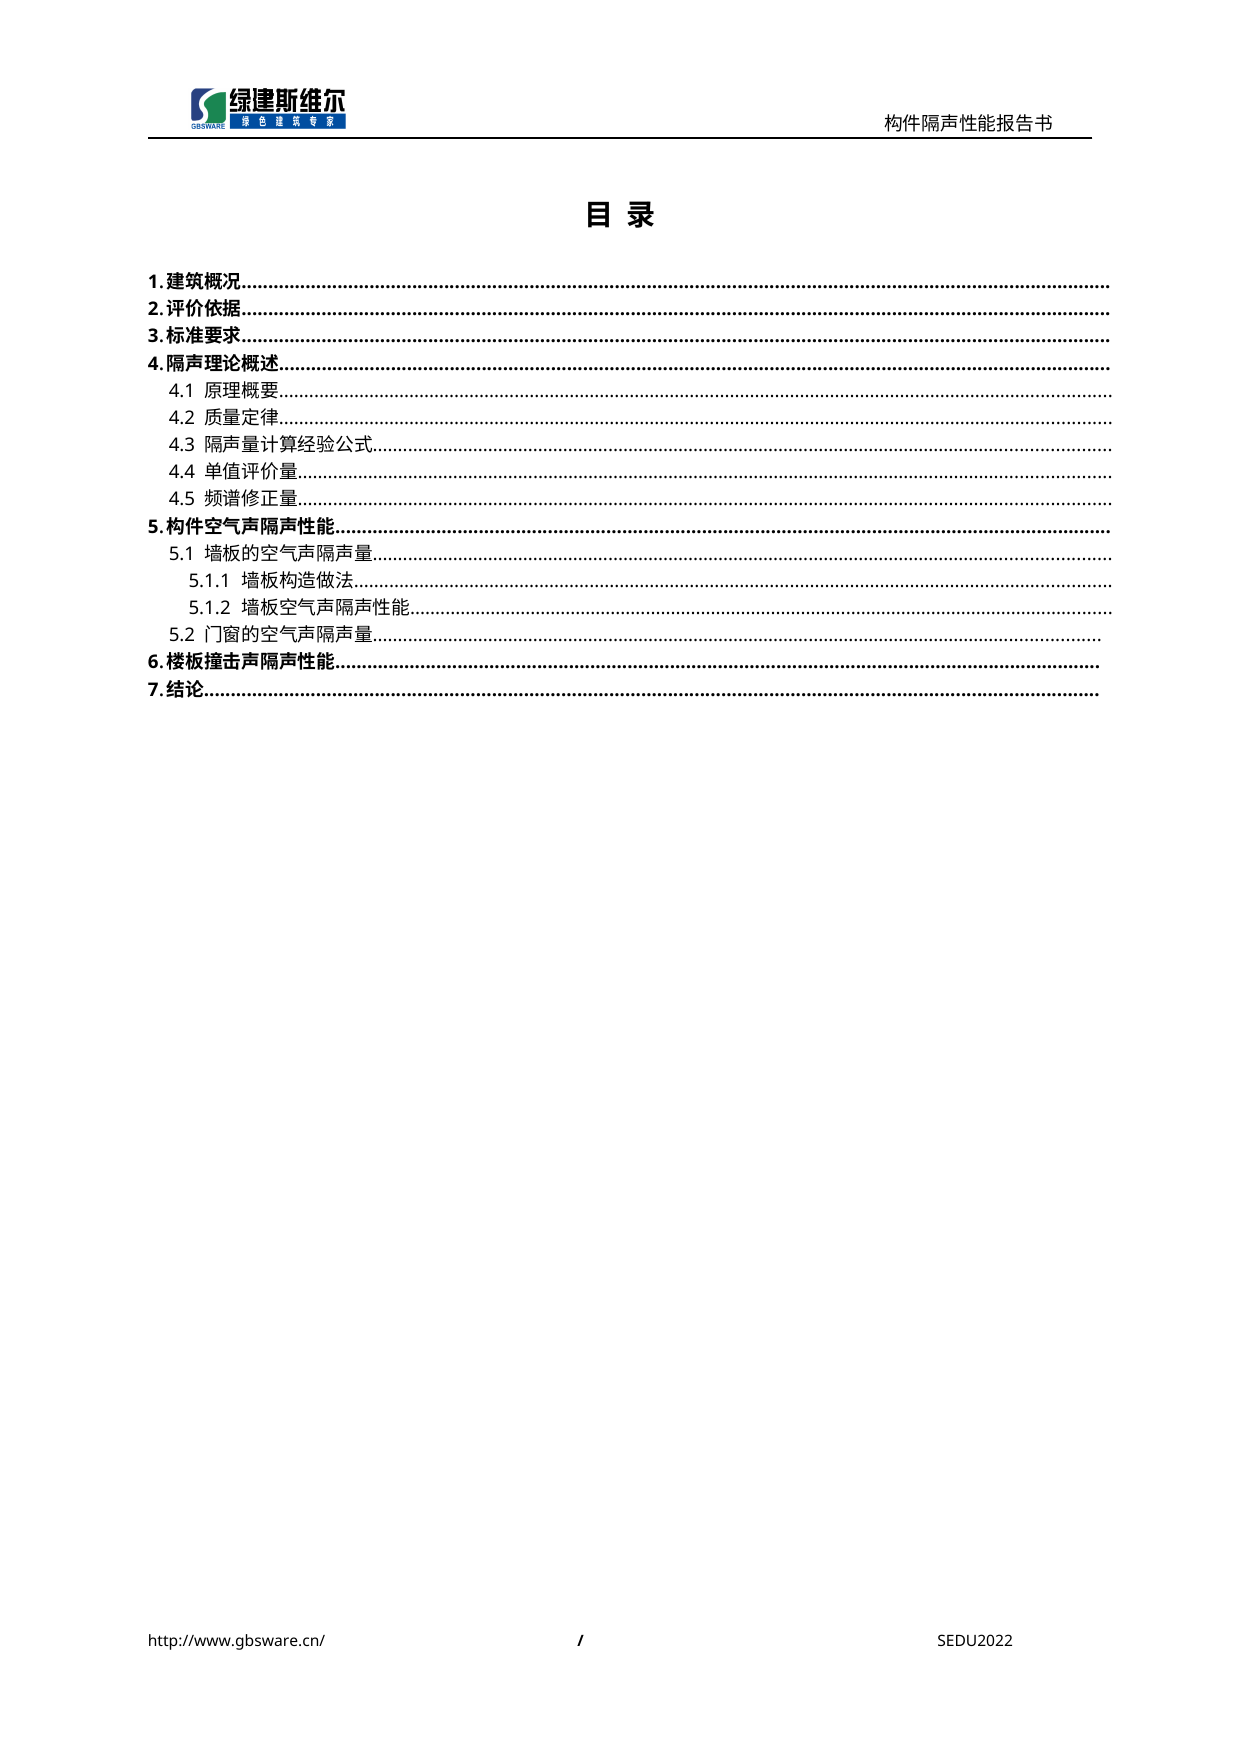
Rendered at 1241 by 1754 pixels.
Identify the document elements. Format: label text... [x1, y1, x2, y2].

text 5.1 墙板的空气声隔声量 8 [168, 538, 1092, 566]
text 目 录 [148, 192, 1092, 234]
text 4.2 质量定律 5 [168, 402, 1092, 430]
text 4.5 频谱修正量 7 [168, 484, 1092, 511]
text 4 隔声理论概述 4 [148, 348, 1092, 375]
text 5.1.1 墙板构造做法 8 [169, 566, 1092, 593]
text 6 楼板撞击声隔声性能 14 [148, 647, 1092, 674]
text 2 评价依据 3 [148, 294, 1092, 321]
text 4.4 单值评价量 6 [168, 457, 1092, 484]
text 3 标准要求 3 [148, 321, 1092, 348]
picture [187, 88, 347, 130]
text 5 构件空气声隔声性能 8 [148, 511, 1092, 538]
text 7 结论 14 [148, 674, 1092, 702]
text 5.2 门窗的空气声隔声量 12 [168, 620, 1092, 647]
text 4.1 原理概要 4 [168, 375, 1092, 402]
text 5.1.2 墙板空气声隔声性能 8 [169, 593, 1092, 620]
text 1 建筑概况 3 [148, 267, 1092, 294]
text 4.3 隔声量计算经验公式 5 [168, 430, 1092, 457]
